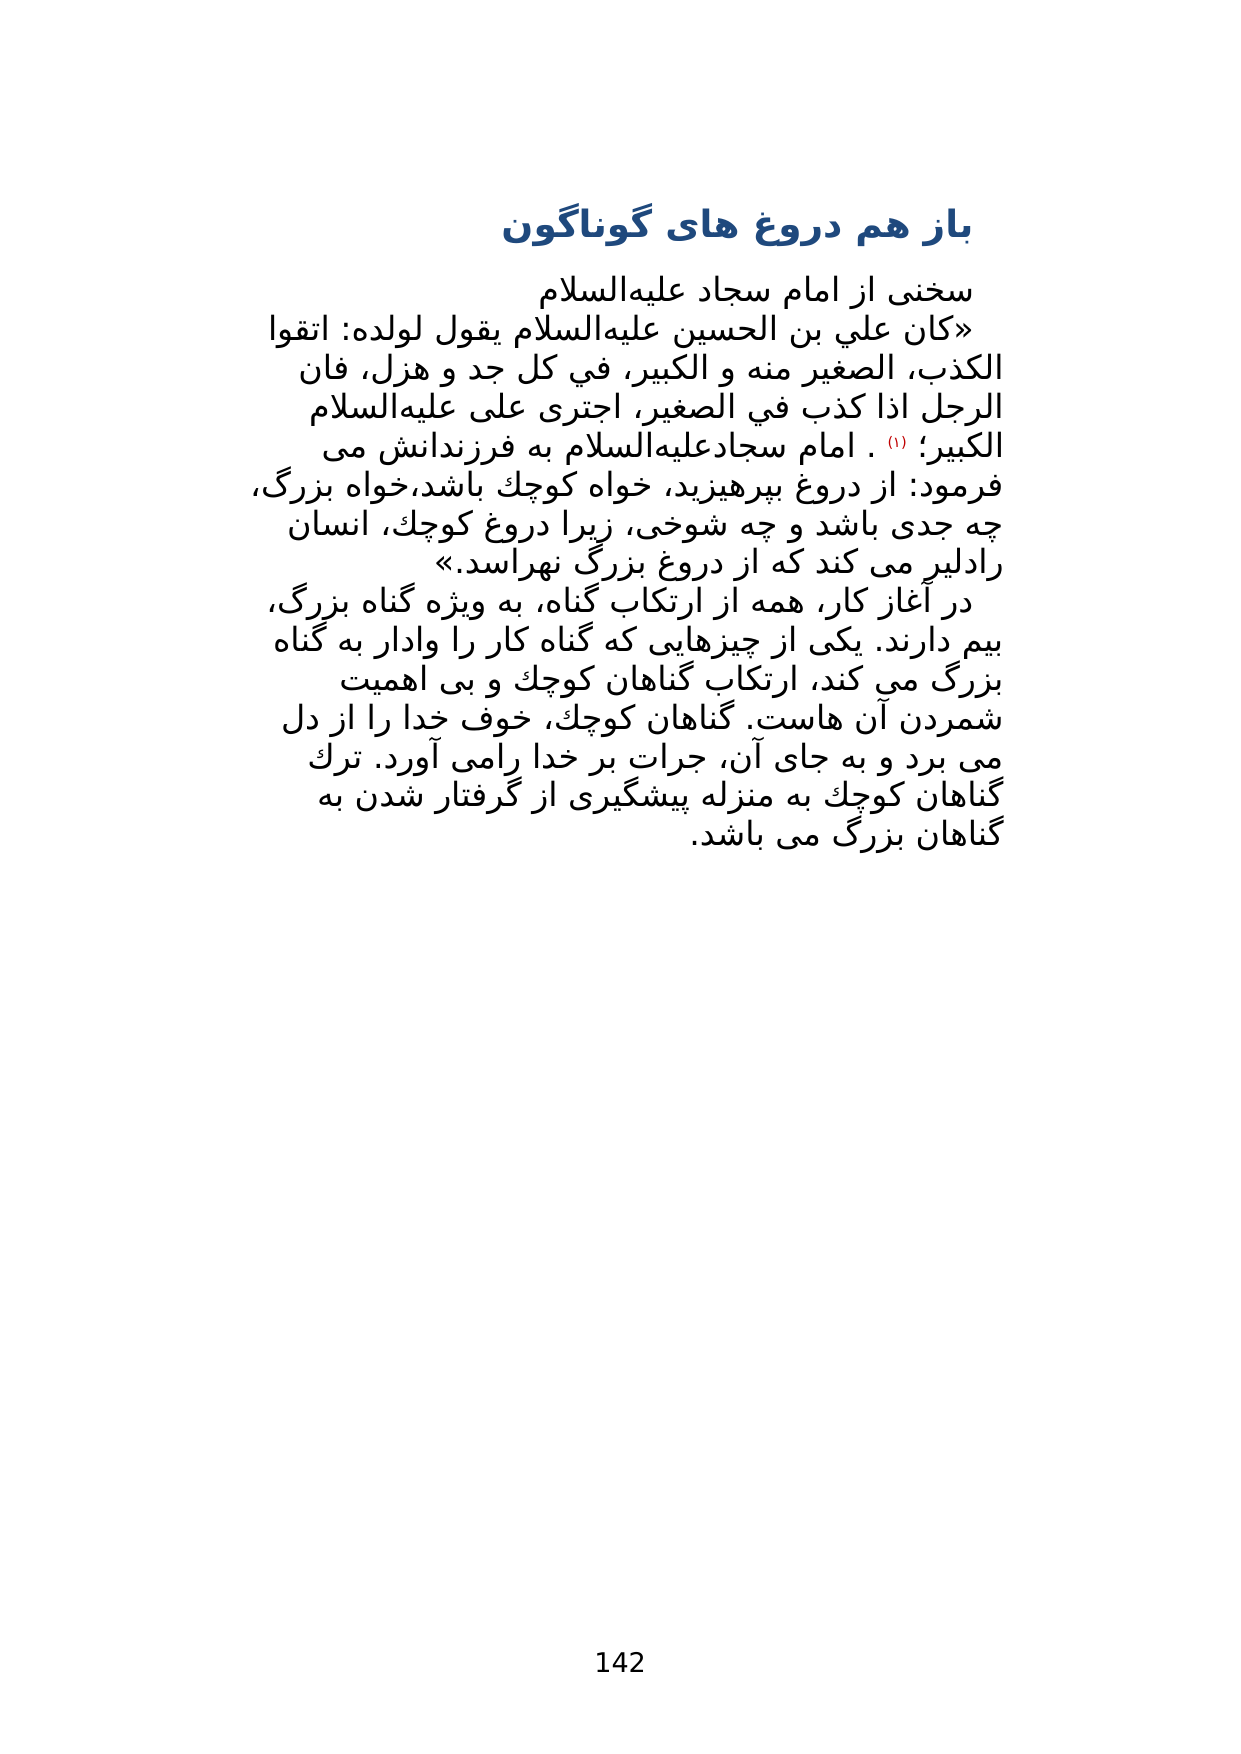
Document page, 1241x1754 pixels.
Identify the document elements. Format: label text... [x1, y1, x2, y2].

text «كان علي بن الحسين عليه‌السلام يقول لولده: اتقوا الكذب، الصغير منه و الكبير، في كل جد و هزل، فان الرجل اذا كذب في الصغير، اجترى على عليه‌السلام الكبير؛ (١) . امام سجادعليه‌السلام به فرزندانش مى فرمود: از دروغ بپرهيزيد، خواه كوچك باشد،خواه بزرگ، چه جدى باشد و چه شوخى، زيرا دروغ كوچك، انسان رادلير مى كند كه از دروغ بزرگ نهراسد.» [236, 310, 1004, 582]
subtitle باز هم دروغ هاى گوناگون [236, 202, 1004, 246]
text سخنى از امام سجاد عليه‌السلام [236, 271, 1004, 310]
text در آغاز كار، همه از ارتكاب گناه، به ويژه گناه بزرگ، بيم دارند. يكى از چيزهايى كه گناه كار را وادار به گناه بزرگ مى كند، ارتكاب گناهان كوچك و بى اهميت شمردن آن هاست. گناهان كوچك، خوف خدا را از دل مى برد و به جاى آن، جرات بر خدا رامى آورد. ترك گناهان كوچك به منزله پيشگيرى از گرفتار شدن به گناهان بزرگ مى باشد. [236, 582, 1004, 854]
